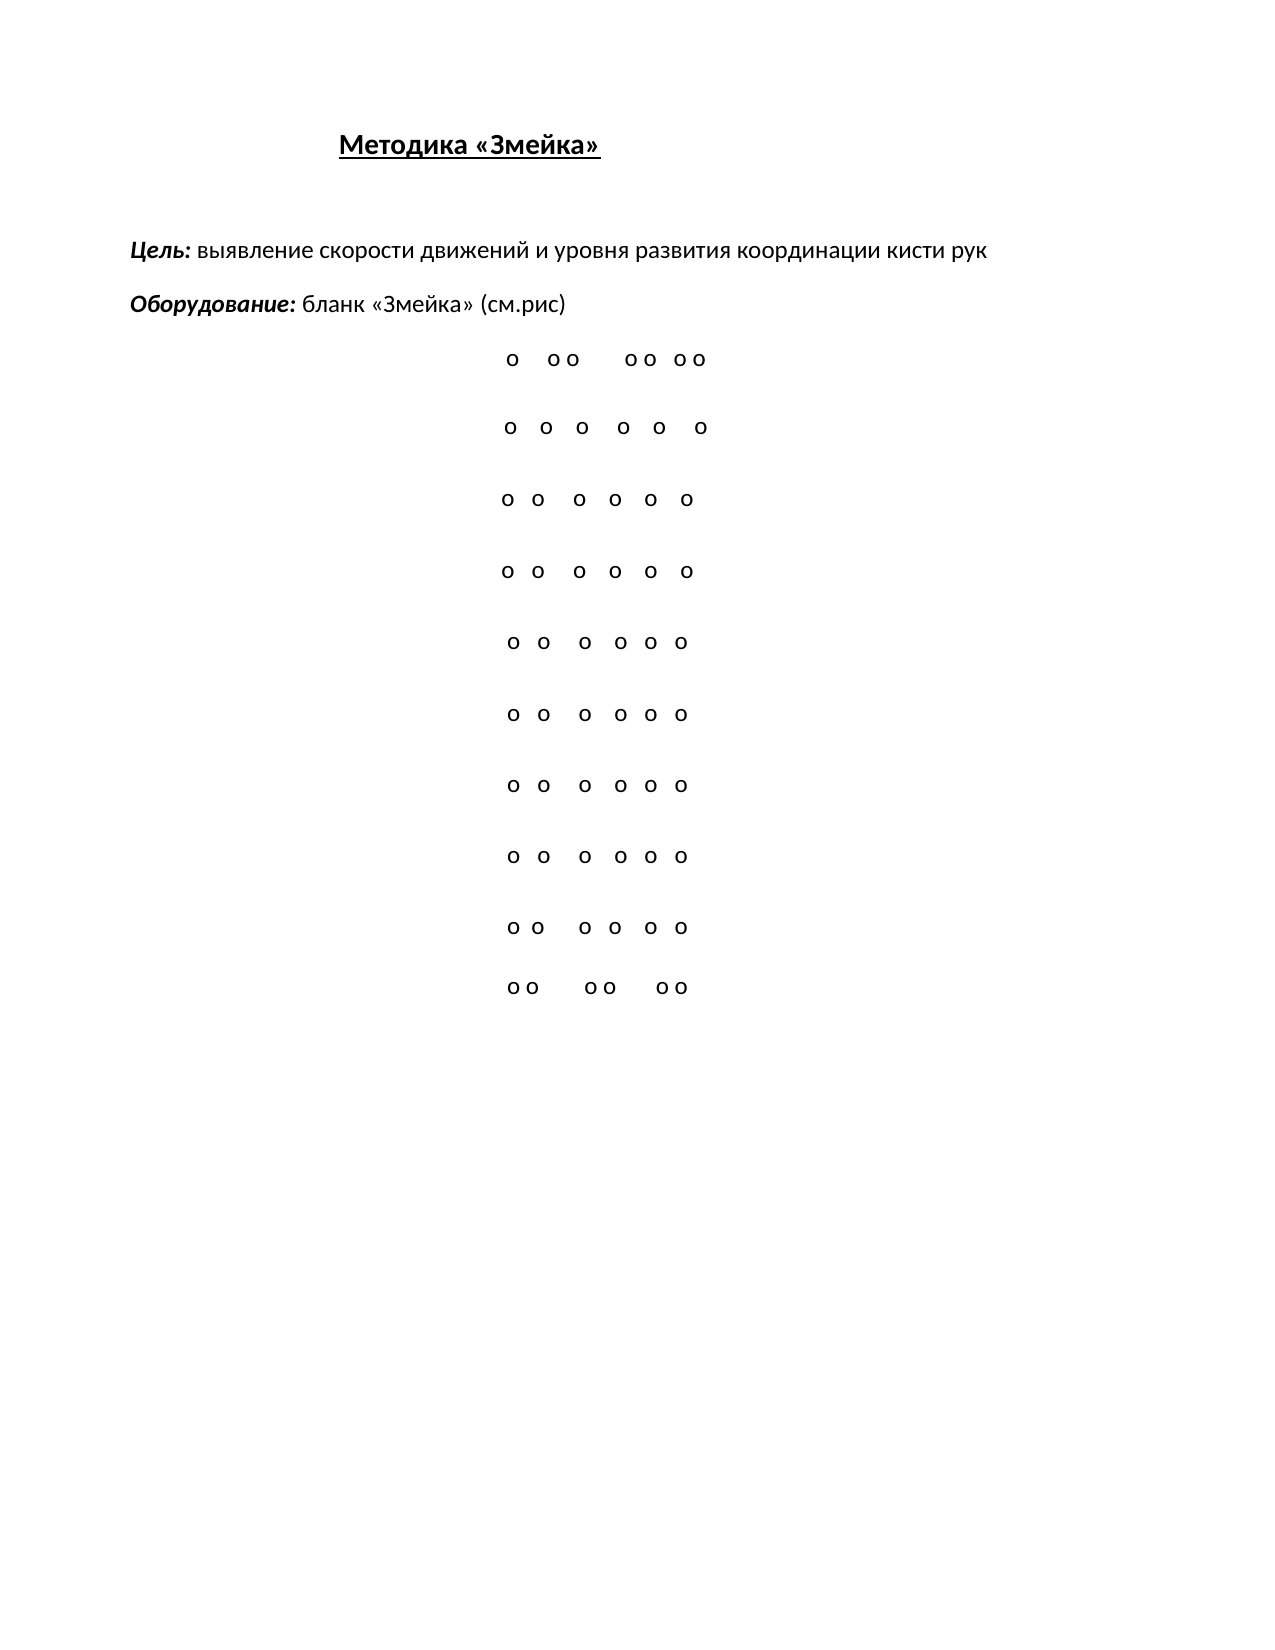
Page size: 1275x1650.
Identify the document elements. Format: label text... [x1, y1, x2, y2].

text о о о о о о [75, 894, 1119, 944]
text Цель: выявление скорости движений и уровня развития координации кисти рук [81, 232, 1198, 265]
text о о о о о о [75, 965, 1119, 1002]
text о о о о о о [75, 681, 1119, 731]
text о о о о о о [75, 609, 1119, 660]
text Методика «Змейка» [75, 129, 864, 161]
text о о о о о о [75, 823, 1119, 873]
text о о о о о о о [81, 340, 1198, 373]
text о о о о о о [75, 538, 1119, 588]
text о о о о о о [75, 394, 1119, 444]
text Оборудование: бланк «Змейка» (см.рис) [81, 286, 1198, 319]
text о о о о о о [75, 465, 1119, 517]
text о о о о о о [75, 752, 1119, 802]
